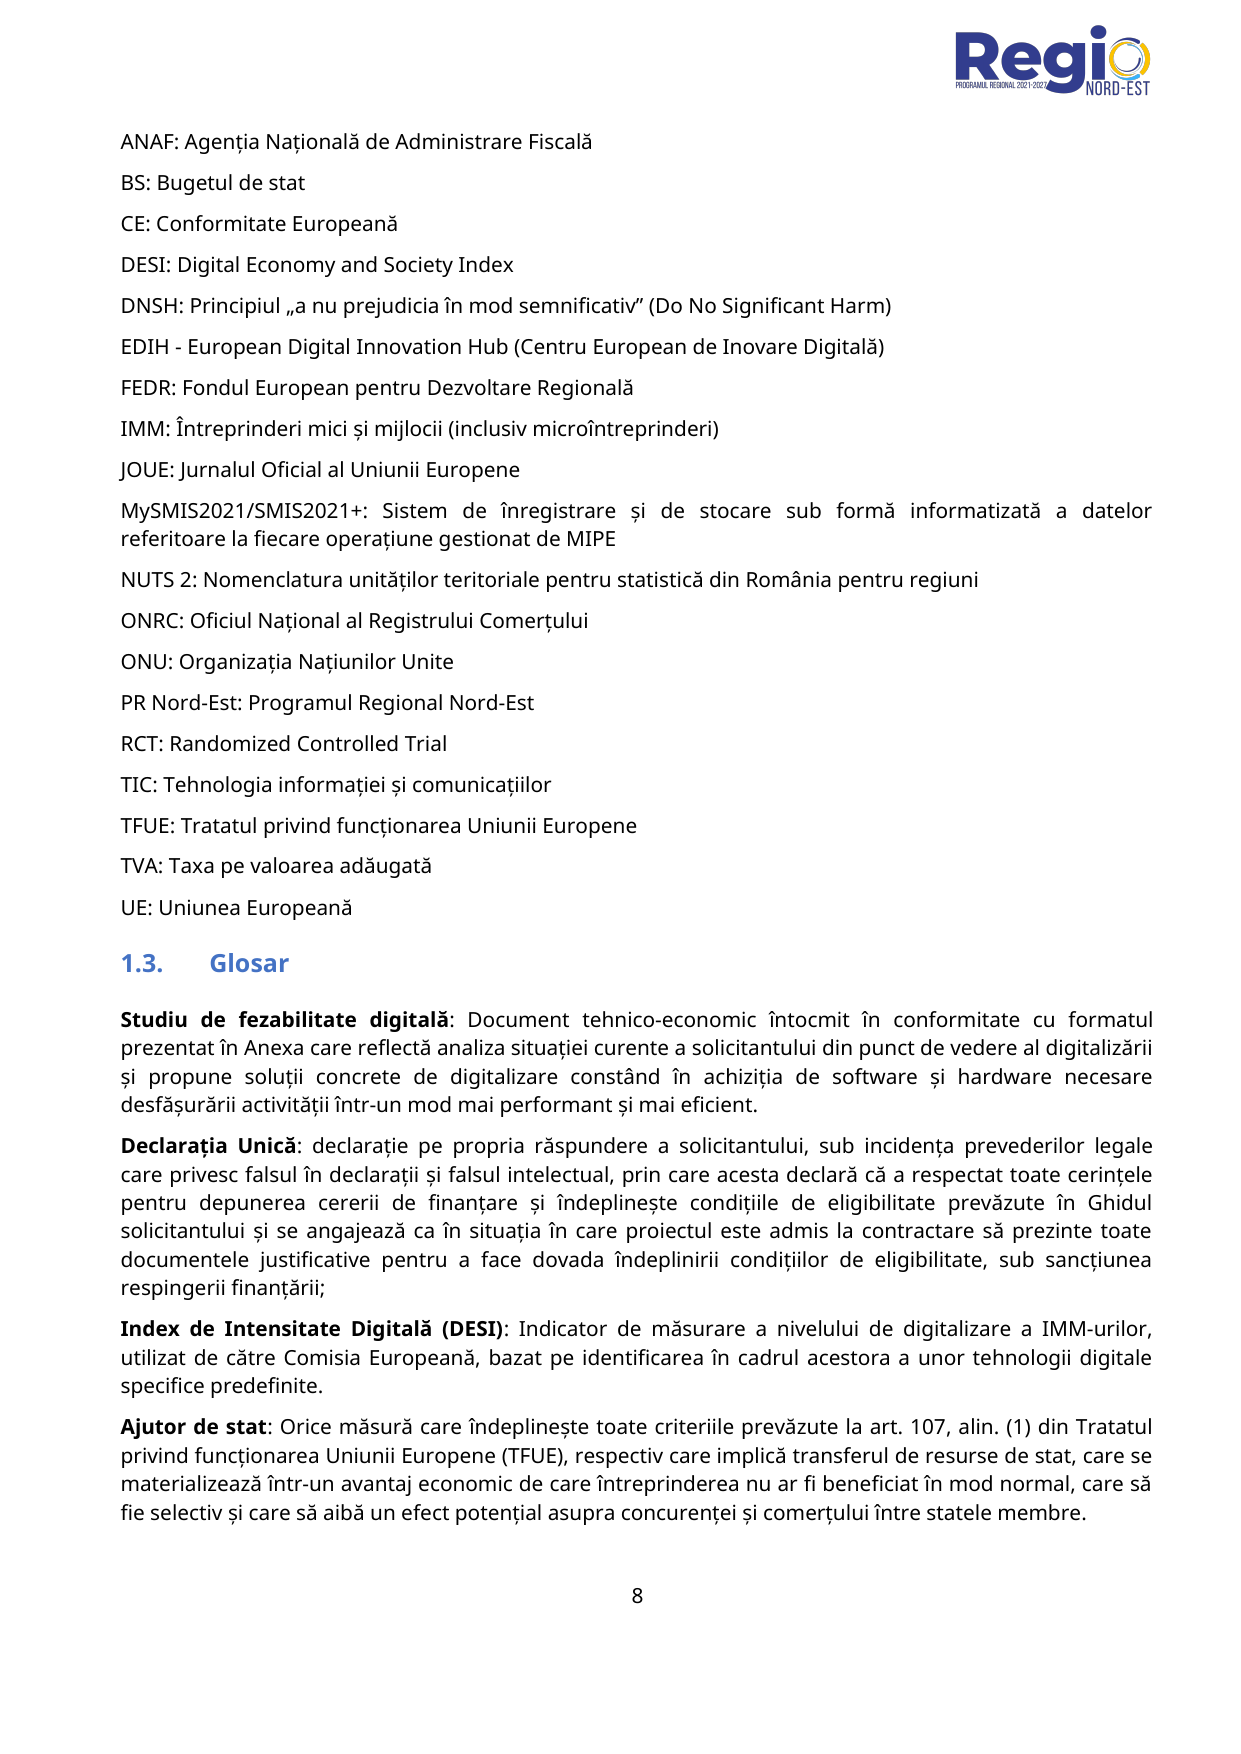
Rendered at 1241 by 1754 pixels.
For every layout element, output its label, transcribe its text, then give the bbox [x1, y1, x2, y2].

text FEDR: Fondul European pentru Dezvoltare Regională [120, 373, 1154, 401]
text ONRC: Oficiul Național al Registrului Comerțului [120, 606, 1154, 634]
text Ajutor de stat: Orice măsură care îndeplinește toate criteriile prevăzute la art. 107, alin. (1) din Tratatul privind funcționarea Uniunii Europene (TFUE), respectiv care implică transferul de resurse de stat, care se materializează într-un avantaj economic de care întreprinderea nu ar fi beneficiat în mod normal, care să fie selectiv și care să aibă un efect potențial asupra concurenței și comerțului între statele membre. [120, 1412, 1154, 1526]
text TFUE: Tratatul privind funcționarea Uniunii Europene [120, 811, 1154, 839]
text PR Nord-Est: Programul Regional Nord-Est [120, 688, 1154, 716]
text Studiu de fezabilitate digitală: Document tehnico-economic întocmit în conformitate cu formatul prezentat în Anexa care reflectă analiza situației curente a solicitantului din punct de vedere al digitalizării și propune soluții concrete de digitalizare constând în achiziția de software și hardware necesare desfășurării activității într-un mod mai performant și mai eficient. [120, 1005, 1154, 1119]
text DESI: Digital Economy and Society Index [120, 250, 1154, 278]
picture [952, 20, 1154, 99]
text ONU: Organizația Națiunilor Unite [120, 647, 1154, 675]
text TVA: Taxa pe valoarea adăugată [120, 852, 1154, 880]
subtitle Glosar [120, 946, 1154, 980]
text DNSH: Principiul „a nu prejudicia în mod semnificativ” (Do No Significant Harm) [120, 291, 1154, 319]
text Declarația Unică: declarație pe propria răspundere a solicitantului, sub incidența prevederilor legale care privesc falsul în declarații și falsul intelectual, prin care acesta declară că a respectat toate cerințele pentru depunerea cererii de finanțare și îndeplinește condițiile de eligibilitate prevăzute în Ghidul solicitantului și se angajează ca în situația în care proiectul este admis la contractare să prezinte toate documentele justificative pentru a face dovada îndeplinirii condițiilor de eligibilitate, sub sancțiunea respingerii finanțării; [120, 1131, 1154, 1302]
text ANAF: Agenția Națională de Administrare Fiscală [120, 127, 1154, 156]
text CE: Conformitate Europeană [120, 209, 1154, 238]
text Index de Intensitate Digitală (DESI): Indicator de măsurare a nivelului de digitalizare a IMM-urilor, utilizat de către Comisia Europeană, bazat pe identificarea în cadrul acestora a unor tehnologii digitale specifice predefinite. [120, 1314, 1154, 1400]
text MySMIS2021/SMIS2021+: Sistem de înregistrare și de stocare sub formă informatizată a datelor referitoare la fiecare operațiune gestionat de MIPE [120, 496, 1154, 553]
text IMM: Întreprinderi mici și mijlocii (inclusiv microîntreprinderi) [120, 414, 1154, 442]
text EDIH - European Digital Innovation Hub (Centru European de Inovare Digitală) [120, 332, 1154, 360]
text JOUE: Jurnalul Oficial al Uniunii Europene [120, 455, 1154, 483]
text BS: Bugetul de stat [120, 168, 1154, 197]
text TIC: Tehnologia informației și comunicațiilor [120, 770, 1154, 798]
text NUTS 2: Nomenclatura unităților teritoriale pentru statistică din România pentru regiuni [120, 565, 1154, 593]
text UE: Uniunea Europeană [120, 893, 1154, 921]
text RCT: Randomized Controlled Trial [120, 729, 1154, 757]
